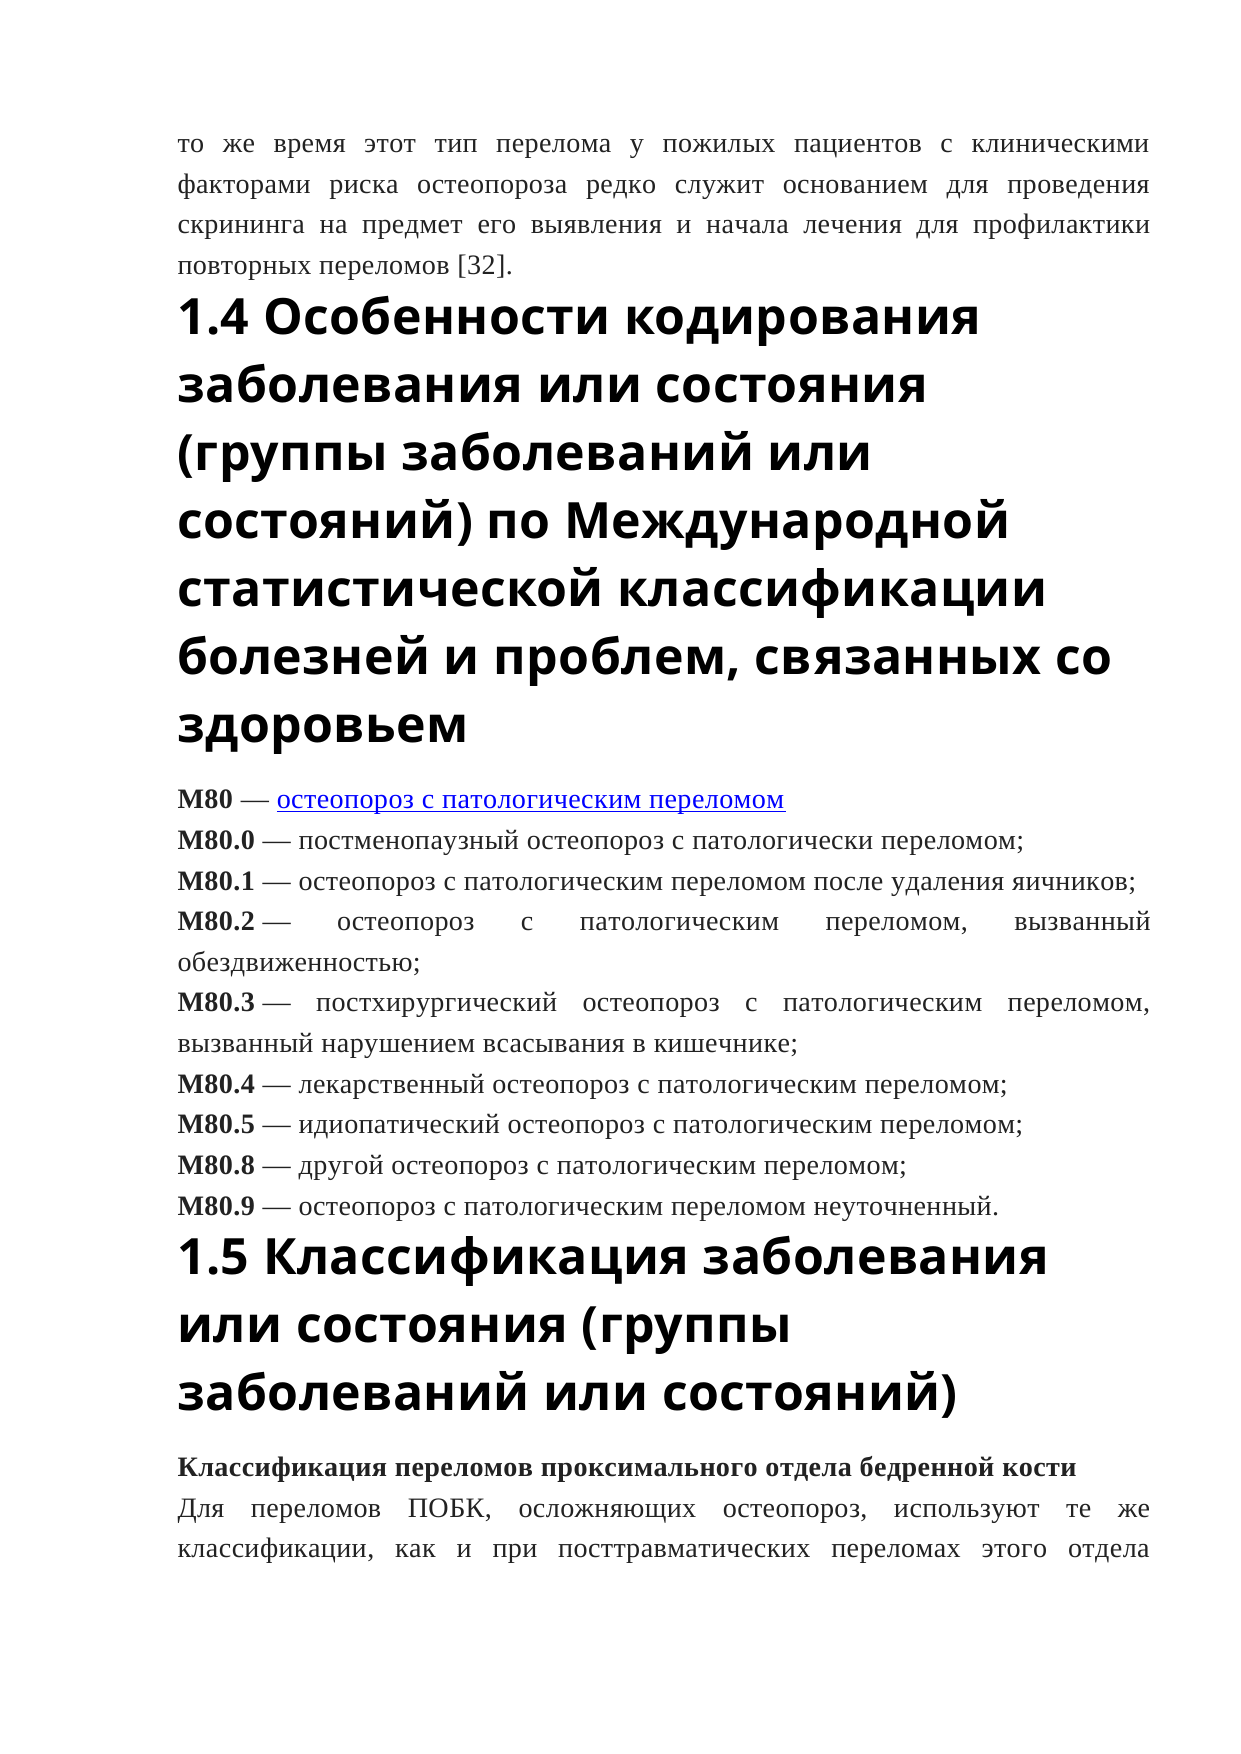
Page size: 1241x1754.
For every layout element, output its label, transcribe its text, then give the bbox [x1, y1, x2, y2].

text Классификация переломов проксимального отдела бедренной кости [177, 1442, 1152, 1483]
text M80.1 — остеопороз с патологическим переломом после удаления яичников; [177, 855, 1152, 896]
text M80.5 — идиопатический остеопороз с патологическим переломом; [177, 1099, 1152, 1140]
text 1.4 Особенности кодирования заболевания или состояния (группы заболеваний или состояний) по Международной статистической классификации болезней и проблем, связанных со здоровьем [177, 281, 1152, 757]
text M80.8 — другой остеопороз с патологическим переломом; [177, 1140, 1152, 1180]
text M80.2 — остеопороз с патологическим переломом, вызванный обездвиженностью; [177, 896, 1152, 977]
text M80.3 — постхирургический остеопороз с патологическим переломом, вызванный нарушением всасывания в кишечнике; [177, 977, 1152, 1058]
text M80.4 — лекарственный остеопороз с патологическим переломом; [177, 1058, 1152, 1099]
text M80 — остеопороз с патологическим переломом [177, 774, 1152, 815]
text M80.9 — остеопороз с патологическим переломом неуточненный. [177, 1180, 1152, 1221]
text М80.0 — постменопаузный остеопороз с патологически переломом; [177, 815, 1152, 855]
text 1.5 Классификация заболевания или состояния (группы заболеваний или состояний) [177, 1221, 1152, 1425]
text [177, 1483, 1152, 1564]
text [177, 118, 1152, 281]
